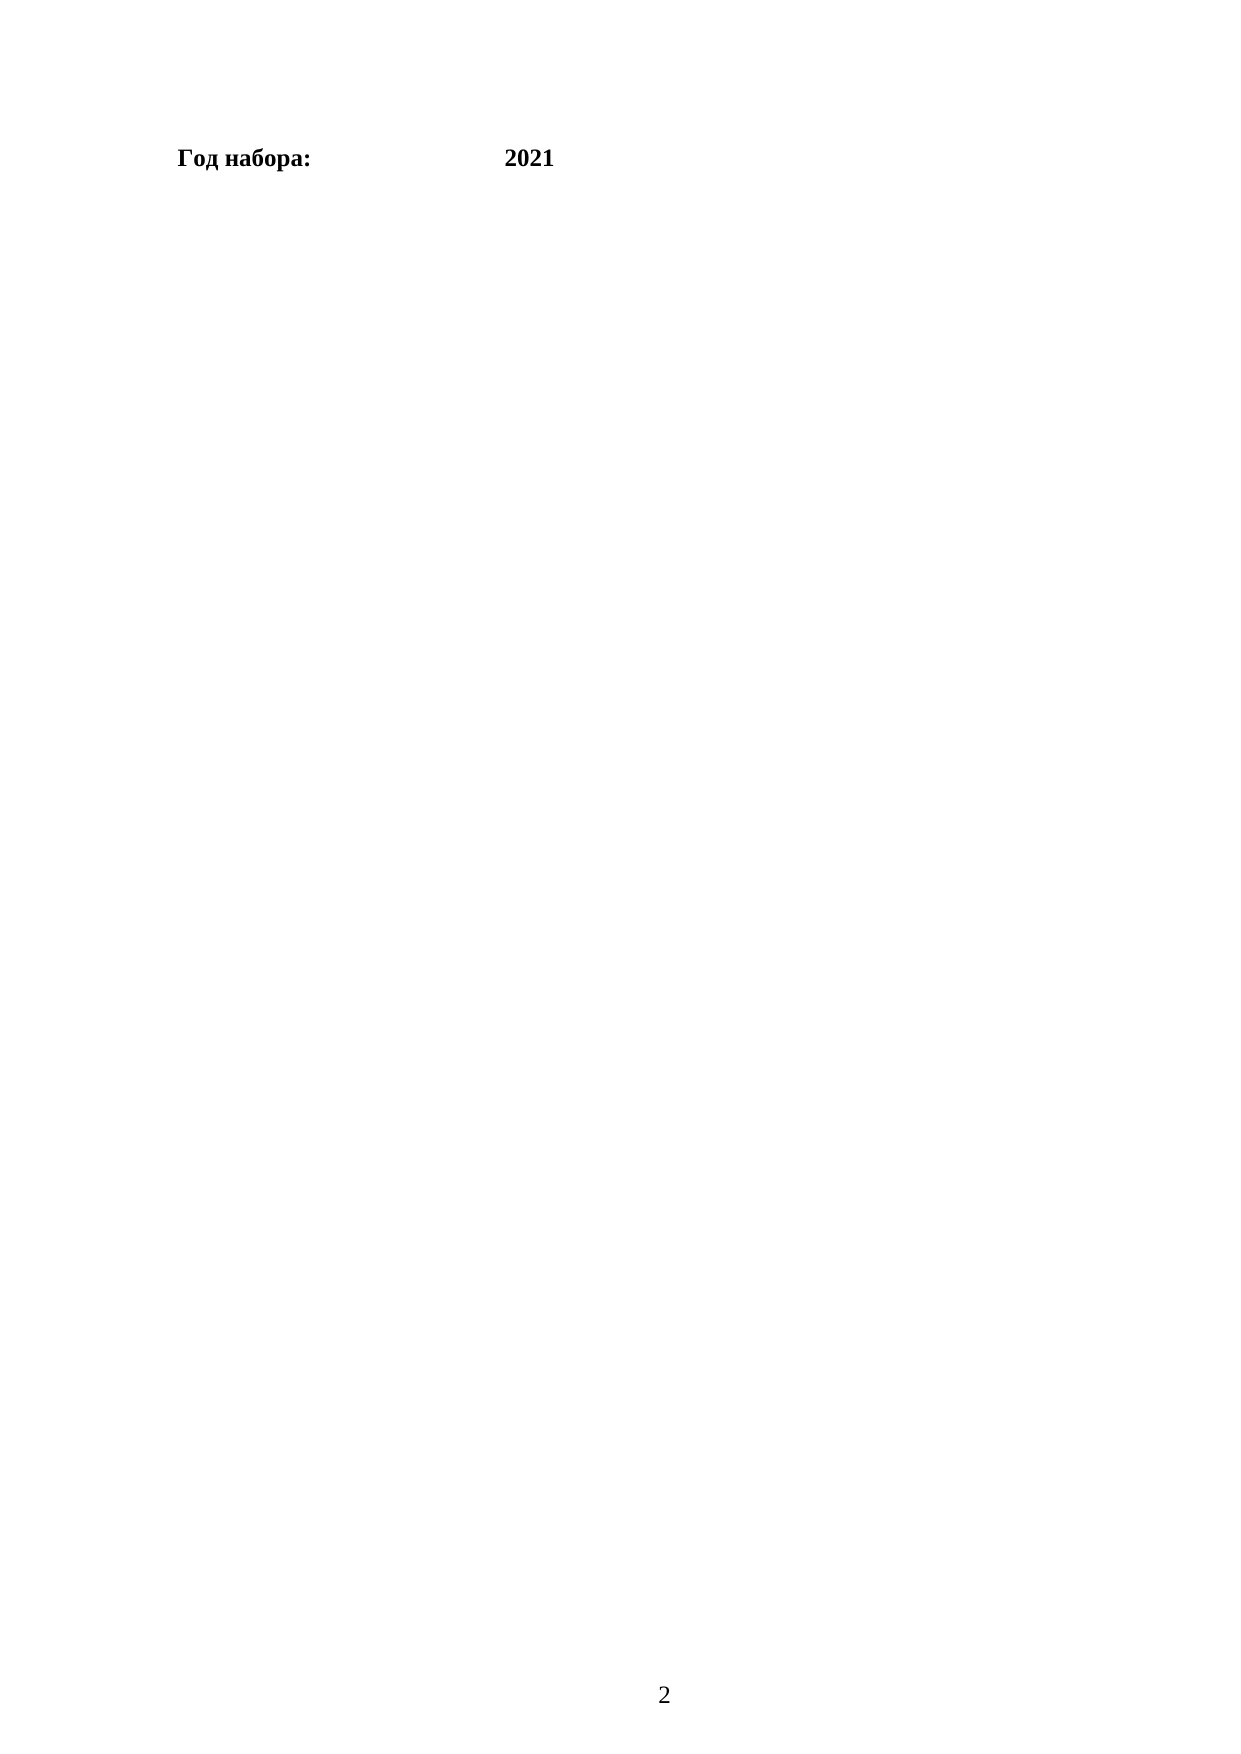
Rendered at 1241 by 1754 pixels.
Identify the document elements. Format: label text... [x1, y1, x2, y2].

table_cell Год набора: [166, 118, 493, 186]
table_cell 2021 [493, 118, 1140, 186]
